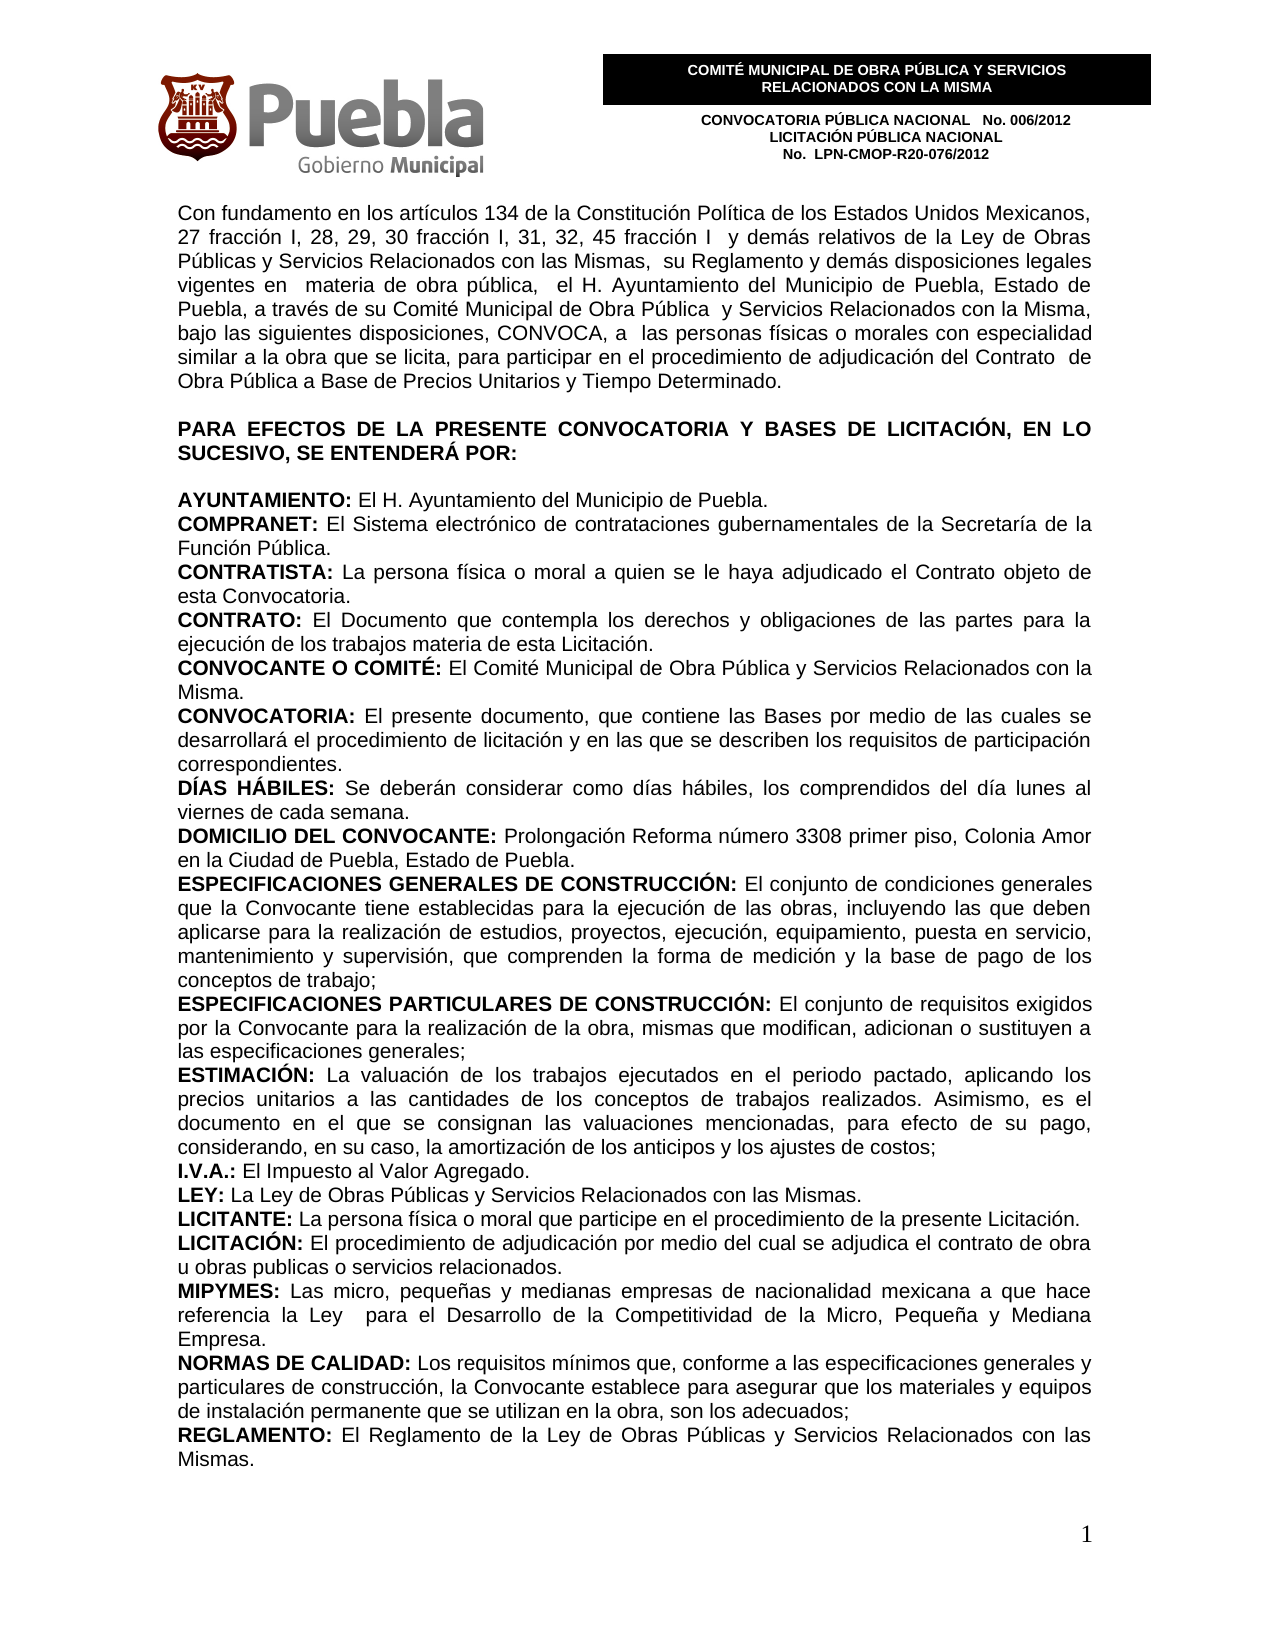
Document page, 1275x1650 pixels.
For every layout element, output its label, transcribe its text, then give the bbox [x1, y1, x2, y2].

text ESPECIFICACIONES PARTICULARES DE CONSTRUCCIÓN: El conjunto de requisitos exigidos por la Convocante para la realización de la obra, mismas que modifican, adicionan o sustituyen a las especificaciones generales; [177, 991, 1093, 1063]
text CONVOCATORIA: El presente documento, que contiene las Bases por medio de las cuales se desarrollará el procedimiento de licitación y en las que se describen los requisitos de participación correspondientes. [177, 704, 1093, 776]
text PARA EFECTOS DE LA PRESENTE CONVOCATORIA Y BASES DE LICITACIÓN, EN LO SUCESIVO, SE ENTENDERÁ POR: [177, 416, 1093, 464]
text Con fundamento en los artículos 134 de la Constitución Política de los Estados Unidos Mexicanos, 27 fracción I, 28, 29, 30 fracción I, 31, 32, 45 fracción I y demás relativos de la Ley de Obras Públicas y Servicios Relacionados con las Mismas, su Reglamento y demás disposiciones legales vigentes en materia de obra pública, el H. Ayuntamiento del Municipio de Puebla, Estado de Puebla, a través de su Comité Municipal de Obra Pública y Servicios Relacionados con la Misma, bajo las siguientes disposiciones, CONVOCA, a las personas físicas o morales con especialidad similar a la obra que se licita, para participar en el procedimiento de adjudicación del Contrato de Obra Pública a Base de Precios Unitarios y Tiempo Determinado. [177, 201, 1093, 392]
text I.V.A.: El Impuesto al Valor Agregado. [177, 1159, 1093, 1183]
text ESTIMACIÓN: La valuación de los trabajos ejecutados en el periodo pactado, aplicando los precios unitarios a las cantidades de los conceptos de trabajos realizados. Asimismo, es el documento en el que se consignan las valuaciones mencionadas, para efecto de su pago, considerando, en su caso, la amortización de los anticipos y los ajustes de costos; [177, 1063, 1093, 1159]
text REGLAMENTO: El Reglamento de la Ley de Obras Públicas y Servicios Relacionados con las Mismas. [177, 1423, 1093, 1471]
text NORMAS DE CALIDAD: Los requisitos mínimos que, conforme a las especificaciones generales y particulares de construcción, la Convocante establece para asegurar que los materiales y equipos de instalación permanente que se utilizan en la obra, son los adecuados; [177, 1351, 1093, 1423]
text DOMICILIO DEL CONVOCANTE: Prolongación Reforma número 3308 primer piso, Colonia Amor en la Ciudad de Puebla, Estado de Puebla. [177, 824, 1093, 872]
text CONVOCANTE O COMITÉ: El Comité Municipal de Obra Pública y Servicios Relacionados con la Misma. [177, 656, 1093, 704]
text AYUNTAMIENTO: El H. Ayuntamiento del Municipio de Puebla. [177, 488, 1093, 512]
text LICITACIÓN: El procedimiento de adjudicación por medio del cual se adjudica el contrato de obra u obras publicas o servicios relacionados. [177, 1231, 1093, 1279]
picture [158, 73, 484, 177]
text COMPRANET: El Sistema electrónico de contrataciones gubernamentales de la Secretaría de la Función Pública. [177, 512, 1093, 560]
text CONTRATISTA: La persona física o moral a quien se le haya adjudicado el Contrato objeto de esta Convocatoria. [177, 560, 1093, 608]
text ESPECIFICACIONES GENERALES DE CONSTRUCCIÓN: El conjunto de condiciones generales que la Convocante tiene establecidas para la ejecución de las obras, incluyendo las que deben aplicarse para la realización de estudios, proyectos, ejecución, equipamiento, puesta en servicio, mantenimiento y supervisión, que comprenden la forma de medición y la base de pago de los conceptos de trabajo; [177, 872, 1093, 991]
text CONTRATO: El Documento que contempla los derechos y obligaciones de las partes para la ejecución de los trabajos materia de esta Licitación. [177, 608, 1093, 656]
text LICITANTE: La persona física o moral que participe en el procedimiento de la presente Licitación. [177, 1207, 1093, 1231]
text DÍAS HÁBILES: Se deberán considerar como días hábiles, los comprendidos del día lunes al viernes de cada semana. [177, 776, 1093, 824]
text LEY: La Ley de Obras Públicas y Servicios Relacionados con las Mismas. [177, 1183, 1093, 1207]
text MIPYMES: Las micro, pequeñas y medianas empresas de nacionalidad mexicana a que hace referencia la Ley para el Desarrollo de la Competitividad de la Micro, Pequeña y Mediana Empresa. [177, 1279, 1093, 1351]
